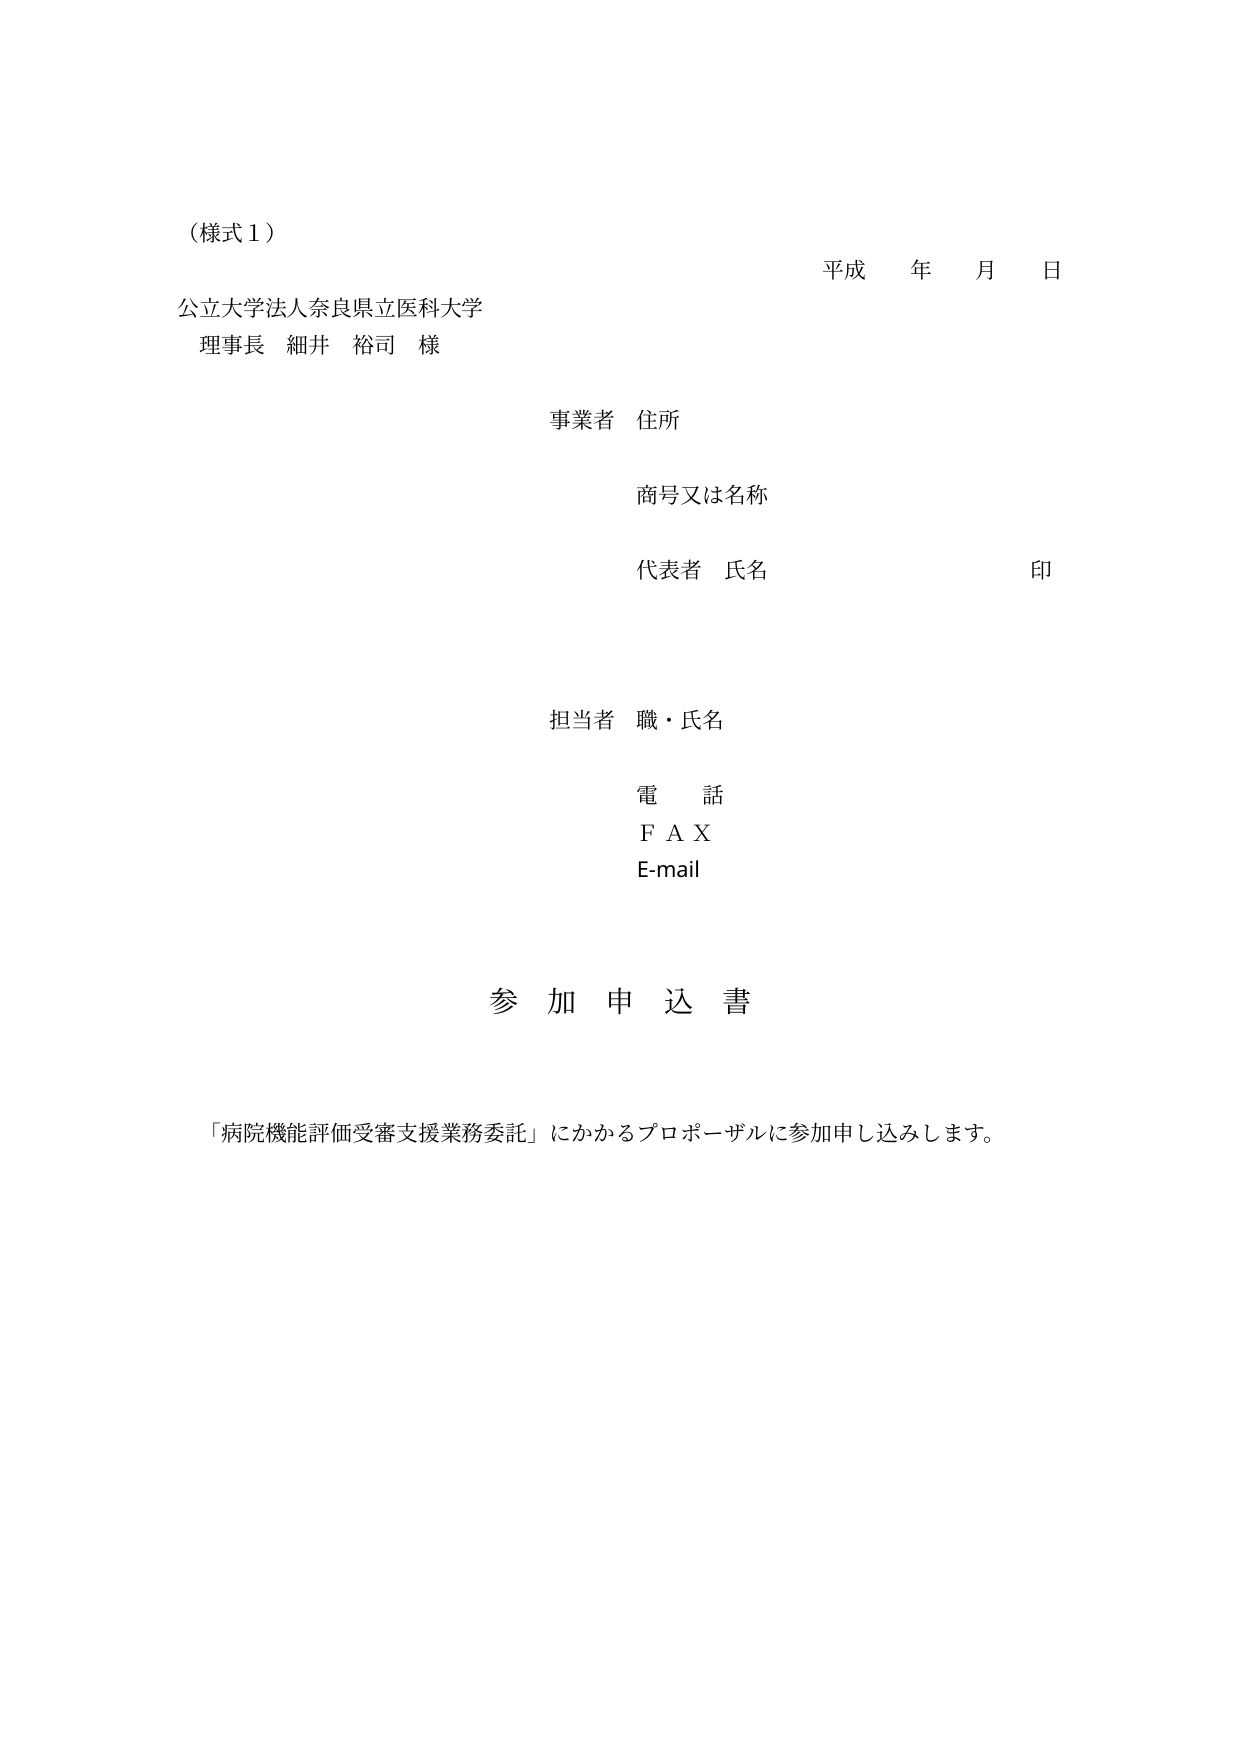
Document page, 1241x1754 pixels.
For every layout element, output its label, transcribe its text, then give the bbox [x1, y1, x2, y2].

text 電 話 [177, 775, 1063, 813]
text 担当者 職・氏名 [177, 700, 1063, 738]
text 「病院機能評価受審支援業務委託」にかかるプロポーザルに参加申し込みします。 [177, 1113, 1063, 1150]
text 理事長 細井 裕司 様 [177, 325, 1063, 363]
text Ｆ Ａ Ｘ [177, 813, 1063, 850]
text 商号又は名称 [177, 475, 1063, 513]
text 公立大学法人奈良県立医科大学 [177, 288, 1063, 325]
text 代表者 氏名 印 [177, 550, 1063, 588]
text 平成 年 月 日 [177, 250, 1063, 288]
text E-mail [177, 850, 1063, 888]
text （様式１） [177, 213, 1063, 250]
text 事業者 住所 [177, 400, 1063, 438]
text 参 加 申 込 書 [177, 963, 1063, 1038]
